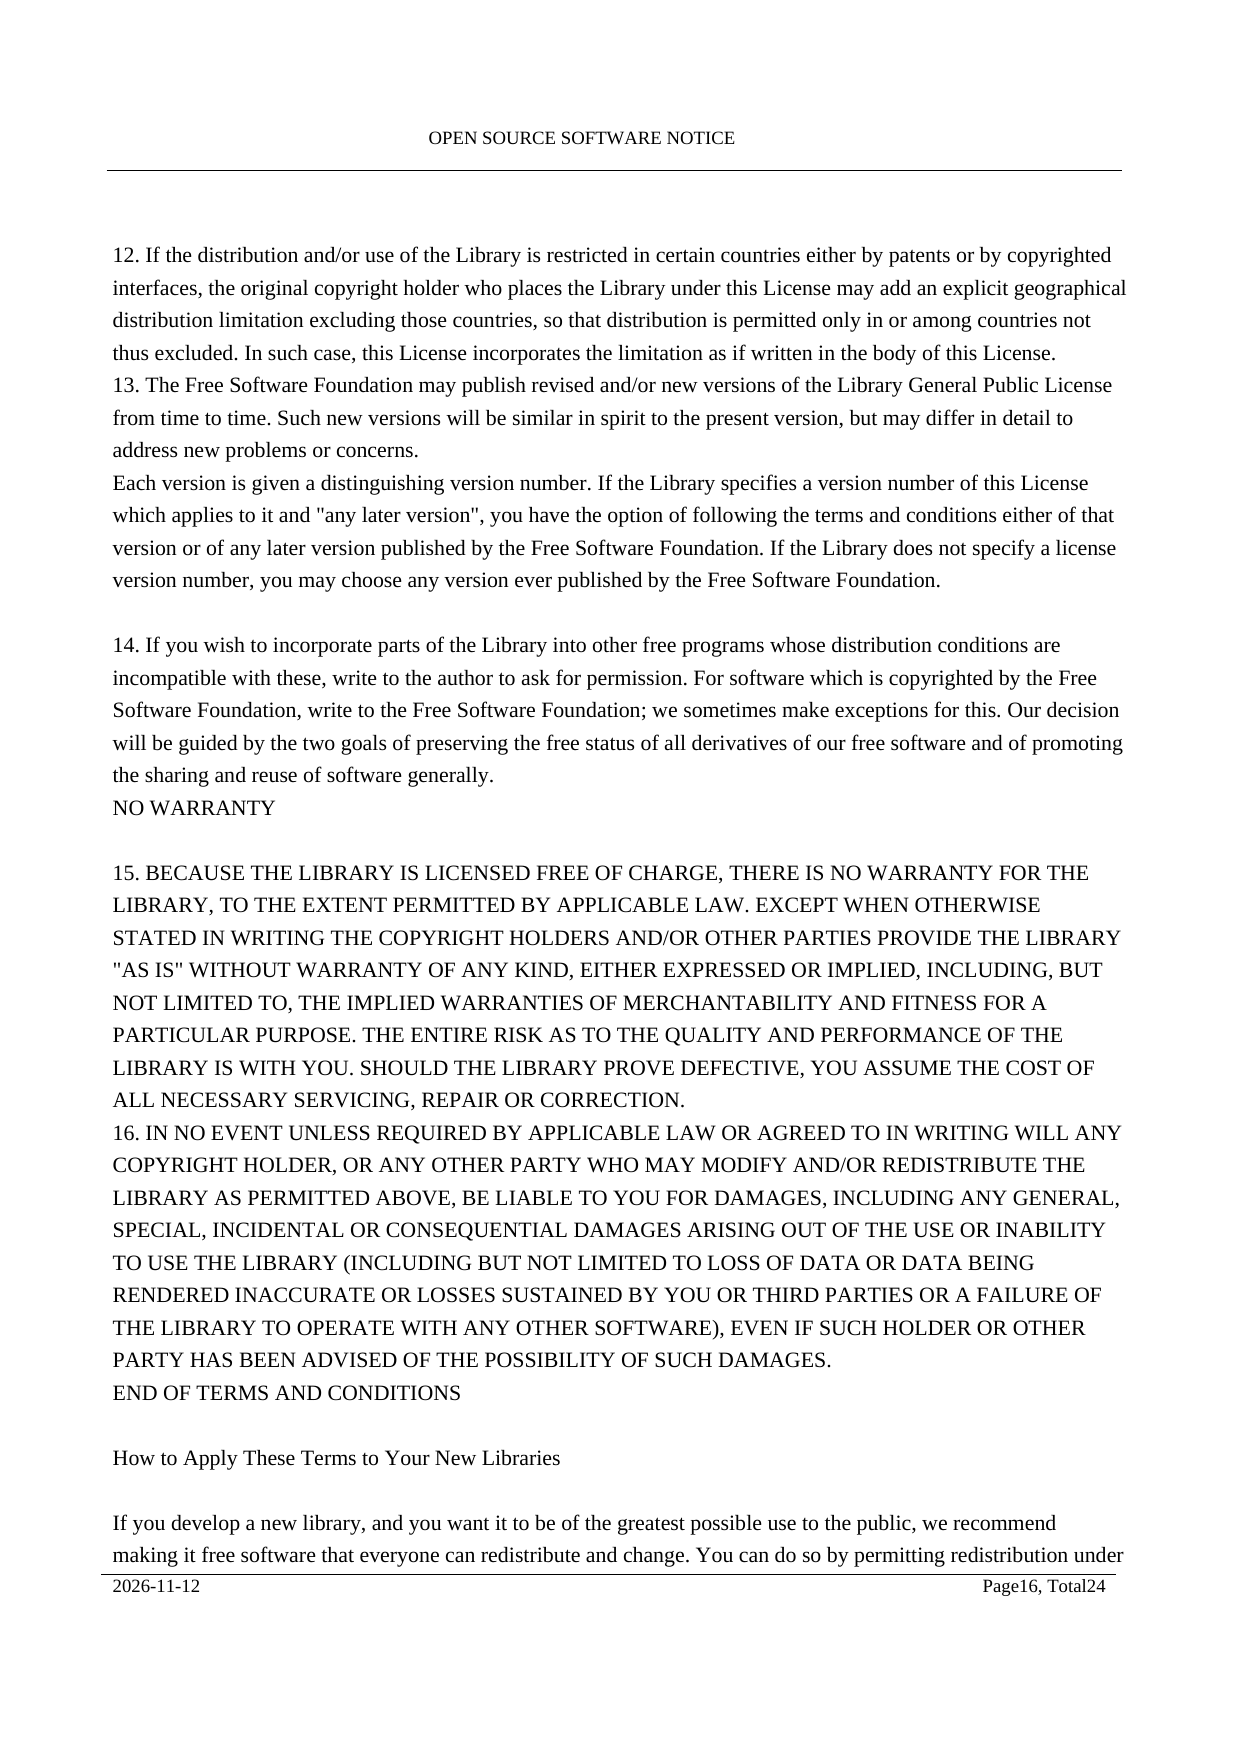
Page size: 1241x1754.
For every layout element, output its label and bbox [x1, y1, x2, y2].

text [112, 206, 1128, 1571]
